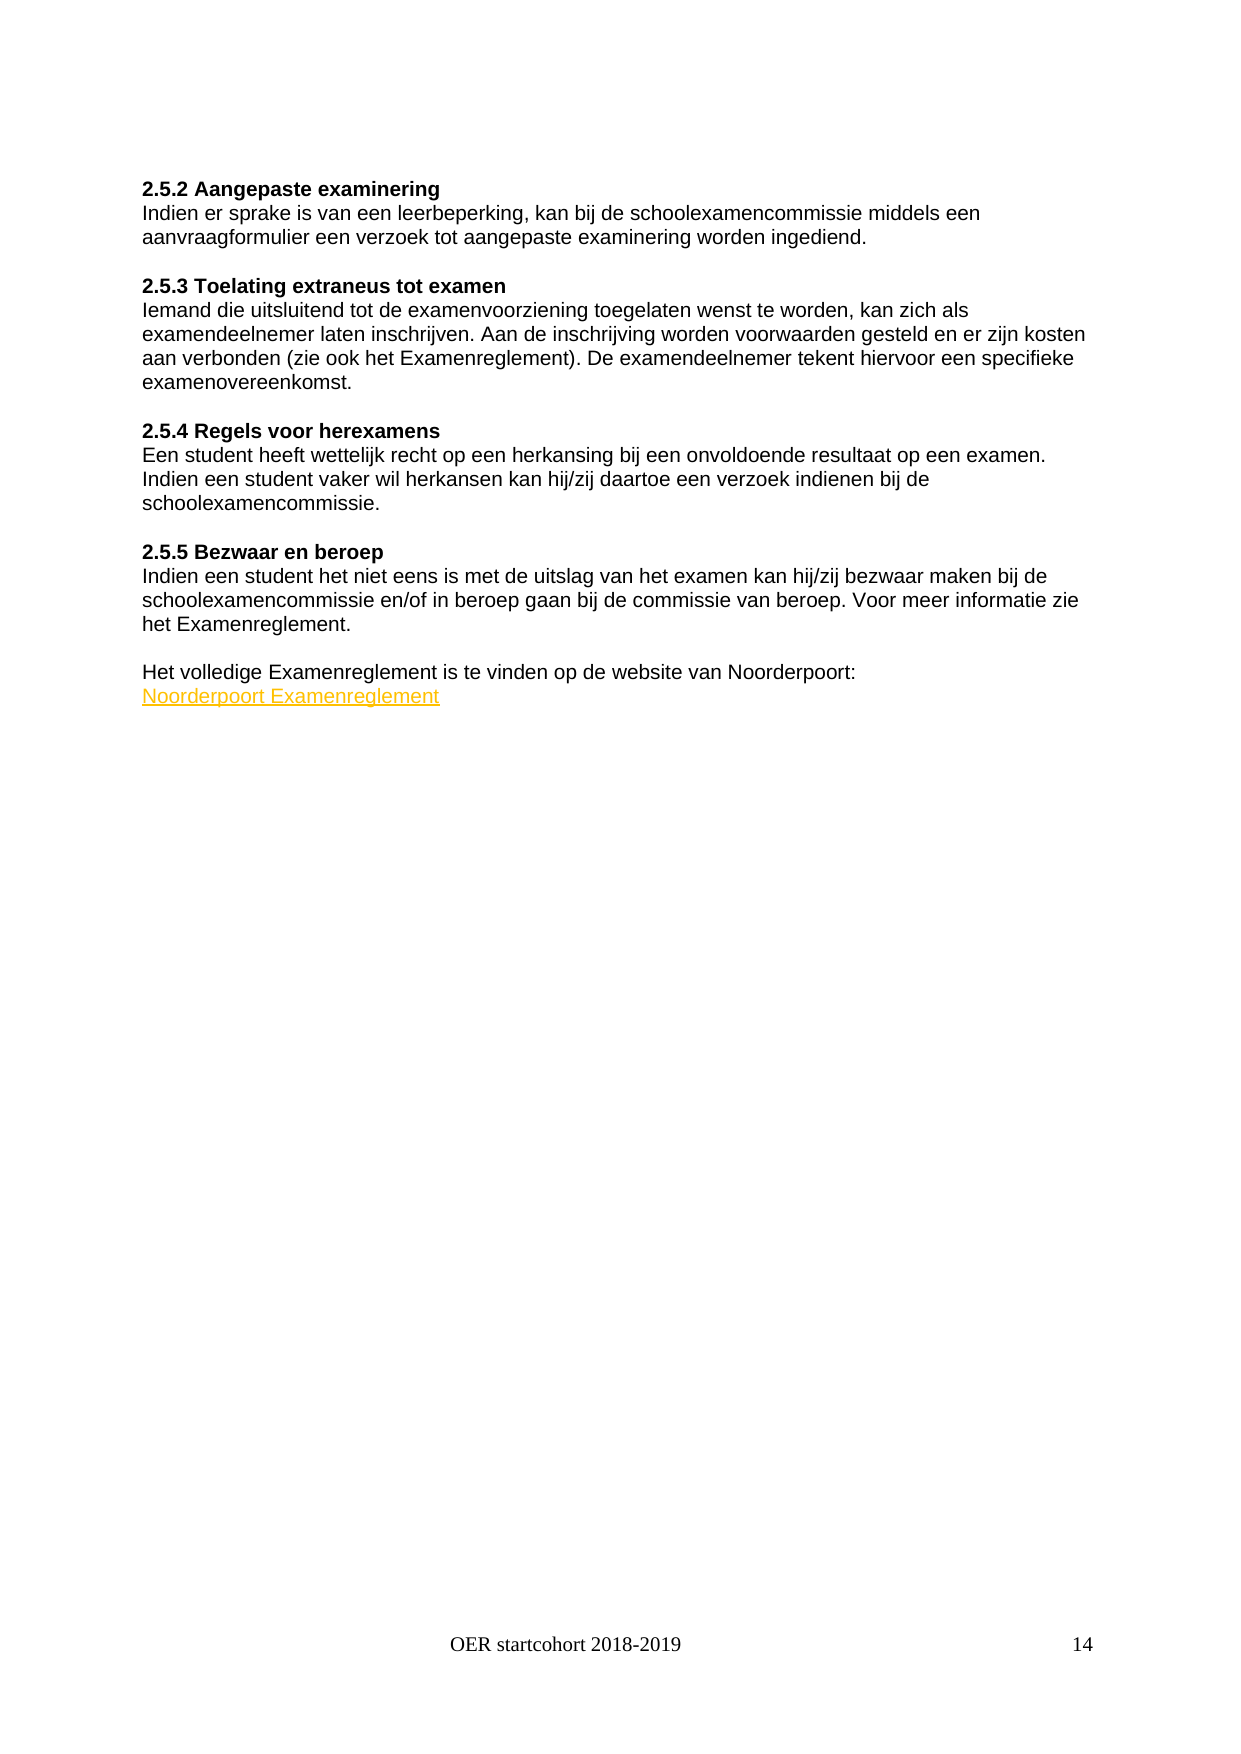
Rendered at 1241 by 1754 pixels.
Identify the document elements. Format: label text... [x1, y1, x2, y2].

subtitle 2.5.4 Regels voor herexamens [142, 419, 1092, 443]
text Iemand die uitsluitend tot de examenvoorziening toegelaten wenst te worden, kan zich als examendeelnemer laten inschrijven. Aan de inschrijving worden voorwaarden gesteld en er zijn kosten aan verbonden (zie ook het Examenreglement). De examendeelnemer tekent hiervoor een specifieke examenovereenkomst. [142, 298, 1092, 394]
subtitle 2.5.3 Toelating extraneus tot examen [142, 274, 1092, 298]
text Indien er sprake is van een leerbeperking, kan bij de schoolexamencommissie middels een aanvraagformulier een verzoek tot aangepaste examinering worden ingediend. [142, 201, 1092, 249]
subtitle 2.5.2 Aangepaste examinering [142, 177, 1092, 201]
text Noorderpoort Examenreglement [142, 683, 1092, 707]
text Het volledige Examenreglement is te vinden op de website van Noorderpoort: [142, 659, 1092, 683]
text Indien een student het niet eens is met de uitslag van het examen kan hij/zij bezwaar maken bij de schoolexamencommissie en/of in beroep gaan bij de commissie van beroep. Voor meer informatie zie het Examenreglement. [142, 564, 1092, 636]
subtitle 2.5.5 Bezwaar en beroep [142, 540, 1092, 564]
text Een student heeft wettelijk recht op een herkansing bij een onvoldoende resultaat op een examen. Indien een student vaker wil herkansen kan hij/zij daartoe een verzoek indienen bij de schoolexamencommissie. [142, 443, 1092, 515]
